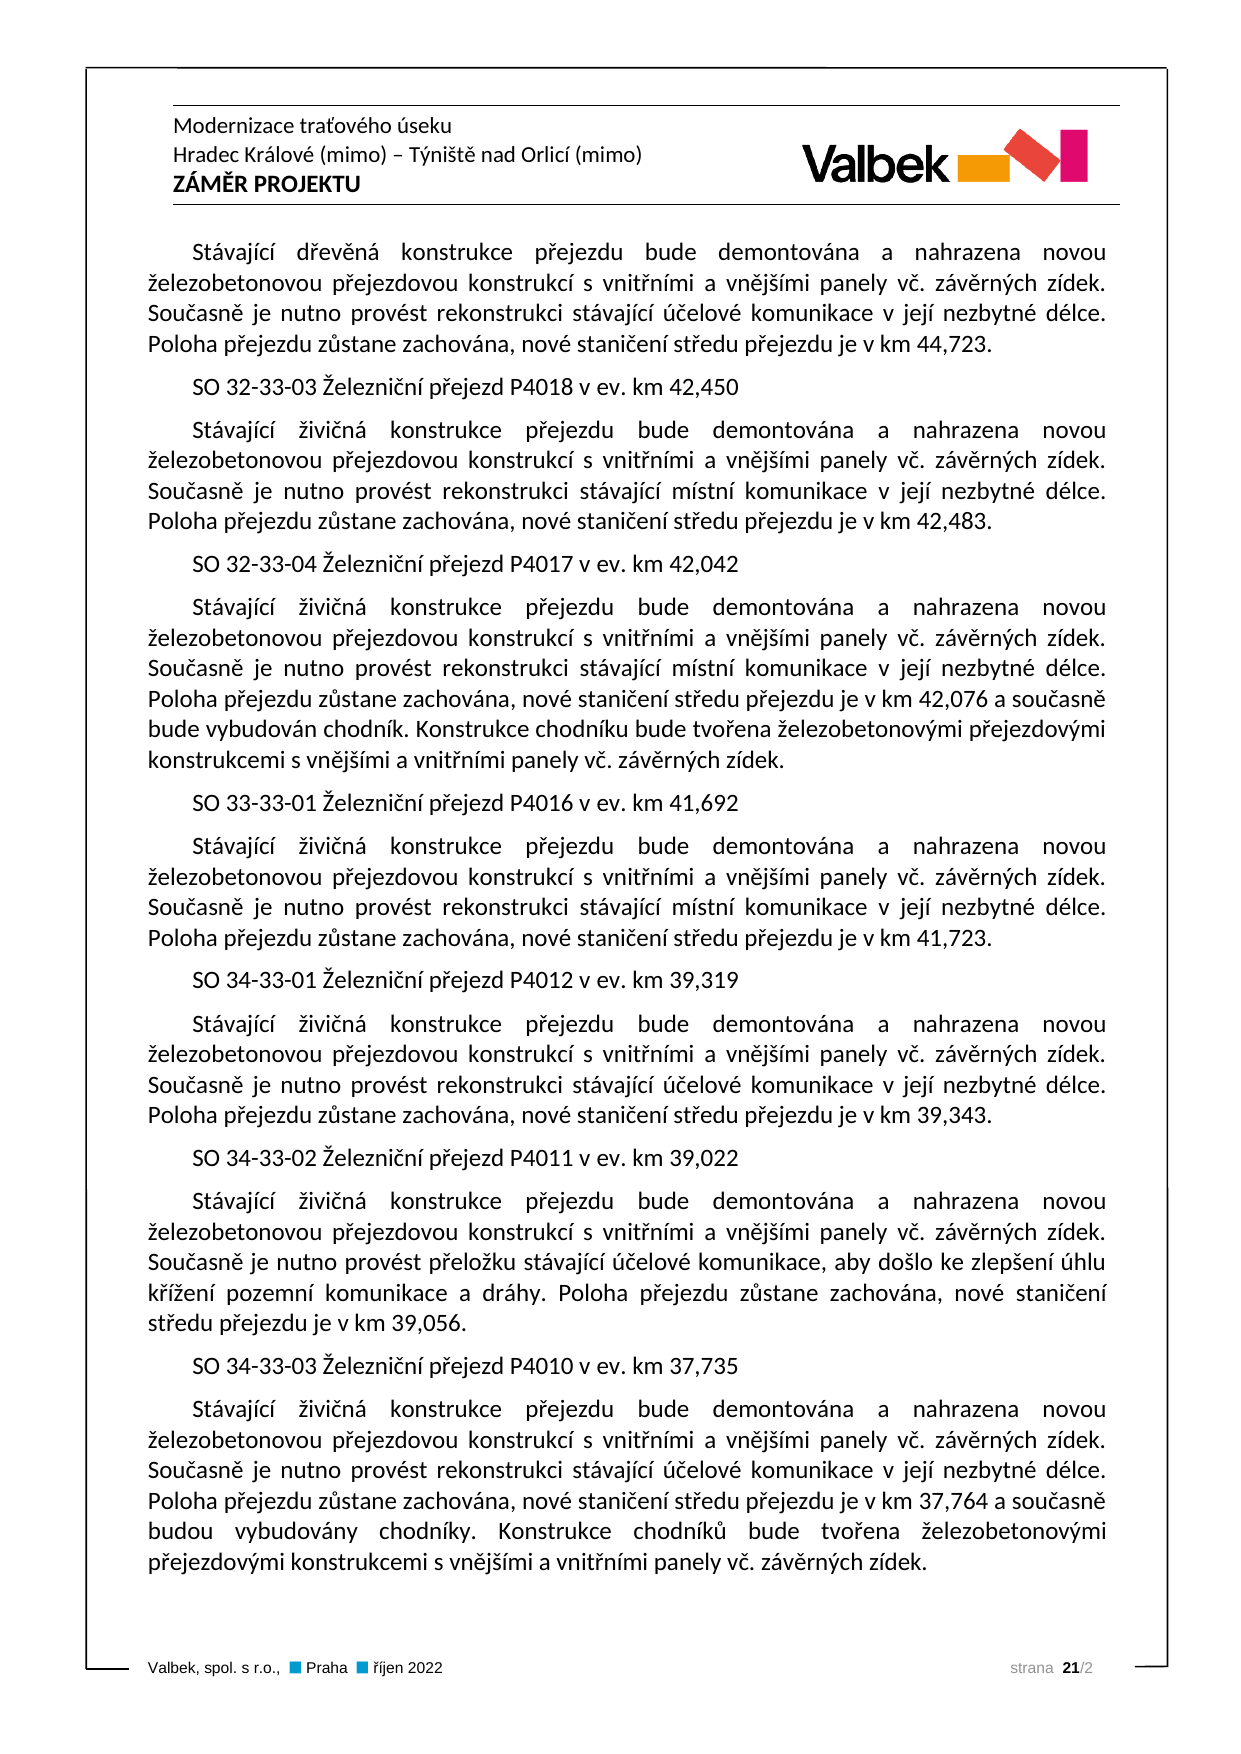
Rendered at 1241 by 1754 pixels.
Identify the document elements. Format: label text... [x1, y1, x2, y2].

text SO 33-33-01 Železniční přejezd P4016 v ev. km 41,692 [148, 787, 1107, 818]
text Stávající dřevěná konstrukce přejezdu bude demontována a nahrazena novou železobetonovou přejezdovou konstrukcí s vnitřními a vnějšími panely vč. závěrných zídek. Současně je nutno provést rekonstrukci stávající účelové komunikace v její nezbytné délce. Poloha přejezdu zůstane zachována, nové staničení středu přejezdu je v km 44,723. [148, 236, 1107, 358]
picture [800, 110, 1163, 201]
text SO 34-33-01 Železniční přejezd P4012 v ev. km 39,319 [148, 965, 1107, 995]
text Stávající živičná konstrukce přejezdu bude demontována a nahrazena novou železobetonovou přejezdovou konstrukcí s vnitřními a vnějšími panely vč. závěrných zídek. Současně je nutno provést přeložku stávající účelové komunikace, aby došlo ke zlepšení úhlu křížení pozemní komunikace a dráhy. Poloha přejezdu zůstane zachována, nové staničení středu přejezdu je v km 39,056. [148, 1185, 1107, 1338]
text SO 34-33-03 Železniční přejezd P4010 v ev. km 37,735 [148, 1350, 1107, 1381]
text SO 34-33-02 Železniční přejezd P4011 v ev. km 39,022 [148, 1142, 1107, 1173]
text Stávající živičná konstrukce přejezdu bude demontována a nahrazena novou železobetonovou přejezdovou konstrukcí s vnitřními a vnějšími panely vč. závěrných zídek. Současně je nutno provést rekonstrukci stávající účelové komunikace v její nezbytné délce. Poloha přejezdu zůstane zachována, nové staničení středu přejezdu je v km 37,764 a současně budou vybudovány chodníky. Konstrukce chodníků bude tvořena železobetonovými přejezdovými konstrukcemi s vnějšími a vnitřními panely vč. závěrných zídek. [148, 1393, 1107, 1577]
text Stávající živičná konstrukce přejezdu bude demontována a nahrazena novou železobetonovou přejezdovou konstrukcí s vnitřními a vnějšími panely vč. závěrných zídek. Současně je nutno provést rekonstrukci stávající místní komunikace v její nezbytné délce. Poloha přejezdu zůstane zachována, nové staničení středu přejezdu je v km 41,723. [148, 830, 1107, 952]
text Stávající živičná konstrukce přejezdu bude demontována a nahrazena novou železobetonovou přejezdovou konstrukcí s vnitřními a vnějšími panely vč. závěrných zídek. Současně je nutno provést rekonstrukci stávající místní komunikace v její nezbytné délce. Poloha přejezdu zůstane zachována, nové staničení středu přejezdu je v km 42,483. [148, 414, 1107, 536]
text Stávající živičná konstrukce přejezdu bude demontována a nahrazena novou železobetonovou přejezdovou konstrukcí s vnitřními a vnějšími panely vč. závěrných zídek. Současně je nutno provést rekonstrukci stávající místní komunikace v její nezbytné délce. Poloha přejezdu zůstane zachována, nové staničení středu přejezdu je v km 42,076 a současně bude vybudován chodník. Konstrukce chodníku bude tvořena železobetonovými přejezdovými konstrukcemi s vnějšími a vnitřními panely vč. závěrných zídek. [148, 591, 1107, 774]
text Stávající živičná konstrukce přejezdu bude demontována a nahrazena novou železobetonovou přejezdovou konstrukcí s vnitřními a vnějšími panely vč. závěrných zídek. Současně je nutno provést rekonstrukci stávající účelové komunikace v její nezbytné délce. Poloha přejezdu zůstane zachována, nové staničení středu přejezdu je v km 39,343. [148, 1008, 1107, 1130]
text SO 32-33-03 Železniční přejezd P4018 v ev. km 42,450 [148, 371, 1107, 401]
text SO 32-33-04 Železniční přejezd P4017 v ev. km 42,042 [148, 548, 1107, 579]
